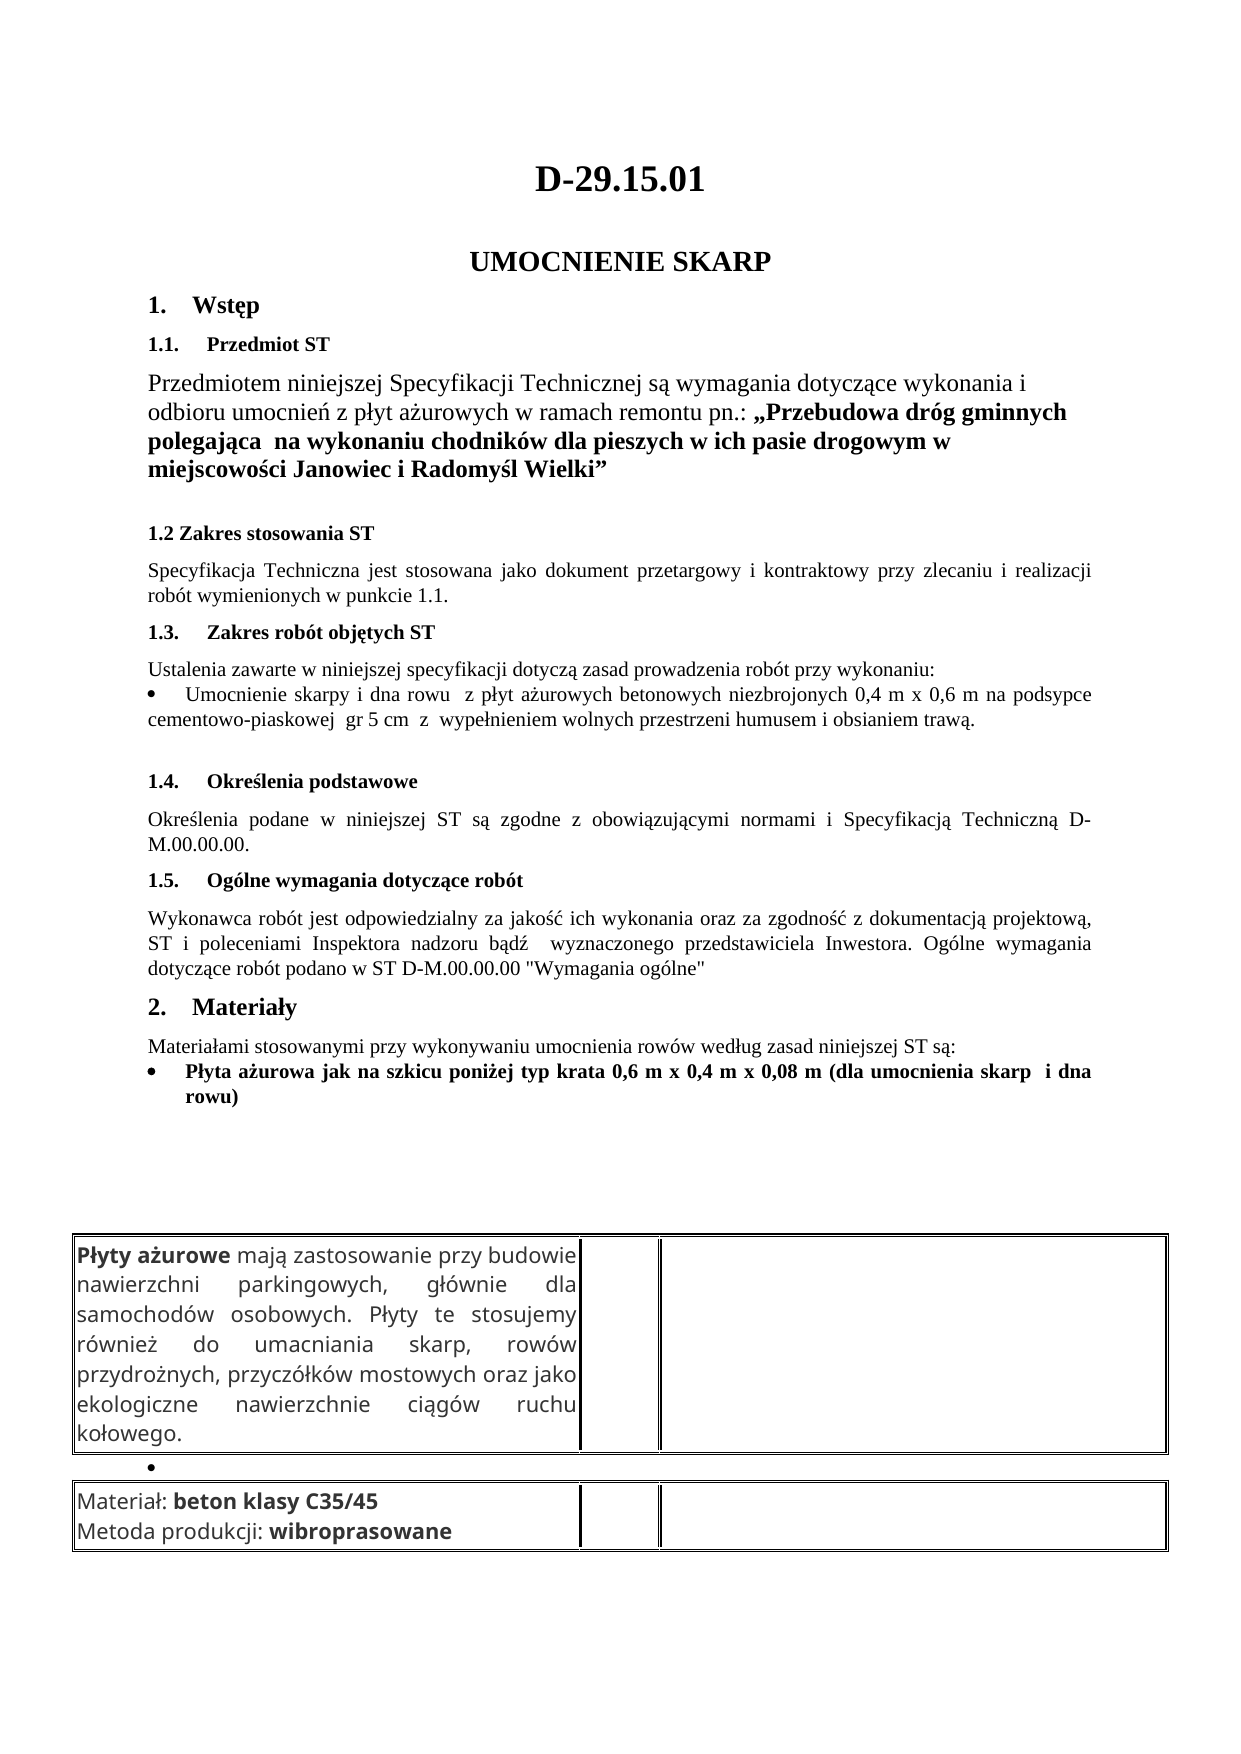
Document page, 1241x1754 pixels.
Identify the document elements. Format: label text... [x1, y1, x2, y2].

table_header Płyty ażurowe mają zastosowanie przy budowie nawierzchni parkingowych, głównie dla samochodów osobowych. Płyty te stosujemy również do umacniania skarp, rowów przydrożnych, przyczółków mostowych oraz jako ekologiczne nawierzchnie ciągów ruchu kołowego. [75, 1235, 580, 1451]
subtitle 1.3. Zakres robót objętych ST [148, 620, 1093, 644]
text Ustalenia zawarte w niniejszej specyfikacji dotyczą zasad prowadzenia robót przy wykonaniu: [148, 656, 1093, 681]
subtitle 1.4. Określenia podstawowe [148, 769, 1093, 793]
text Płyta ażurowa jak na szkicu poniżej typ krata 0,6 m x 0,4 m x 0,08 m (dla umocnienia skarp i dna rowu) [148, 1058, 1093, 1108]
table_header [580, 1481, 660, 1549]
table_header [660, 1237, 1165, 1451]
subtitle 1.2 Zakres stosowania ST [148, 521, 1093, 545]
text Przedmiotem niniejszej Specyfikacji Technicznej są wymagania dotyczące wykonania i odbioru umocnień z płyt ażurowych w ramach remontu pn.: „Przebudowa dróg gminnych polegająca na wykonaniu chodników dla pieszych w ich pasie drogowym w miejscowości Janowiec i Radomyśl Wielki” [148, 368, 1093, 483]
subtitle 2. Materiały [148, 992, 1093, 1021]
text Wykonawca robót jest odpowiedzialny za jakość ich wykonania oraz za zgodność z dokumentacją projektową, ST i poleceniami Inspektora nadzoru bądź wyznaczonego przedstawiciela Inwestora. Ogólne wymagania dotyczące robót podano w ST D-M.00.00.00 "Wymagania ogólne" [148, 904, 1093, 979]
list Umocnienie skarpy i dna rowu z płyt ażurowych betonowych niezbrojonych 0,4 m x 0,6 m na podsypce cementowo-piaskowej gr 5 cm z wypełnieniem wolnych przestrzeni humusem i obsianiem trawą. [148, 681, 1093, 731]
text Specyfikacja Techniczna jest stosowana jako dokument przetargowy i kontraktowy przy zlecaniu i realizacji robót wymienionych w punkcie 1.1. [148, 557, 1093, 607]
table_header Materiał: beton klasy C35/45 Metoda produkcji: wibroprasowane [75, 1481, 580, 1549]
subtitle 1.5. Ogólne wymagania dotyczące robót [148, 868, 1093, 892]
text Określenia podane w niniejszej ST są zgodne z obowiązującymi normami i Specyfikacją Techniczną D-M.00.00.00. [148, 806, 1093, 856]
table_header [580, 1235, 660, 1451]
subtitle 1. Wstęp [148, 291, 1093, 319]
subtitle D-29.15.01 [148, 156, 1093, 199]
text Materiałami stosowanymi przy wykonywaniu umocnienia rowów według zasad niniejszej ST są: [148, 1033, 1093, 1058]
table_header [660, 1483, 1165, 1549]
subtitle 1.1. Przedmiot ST [148, 332, 1093, 356]
subtitle UMOCNIENIE SKARP [148, 244, 1093, 278]
